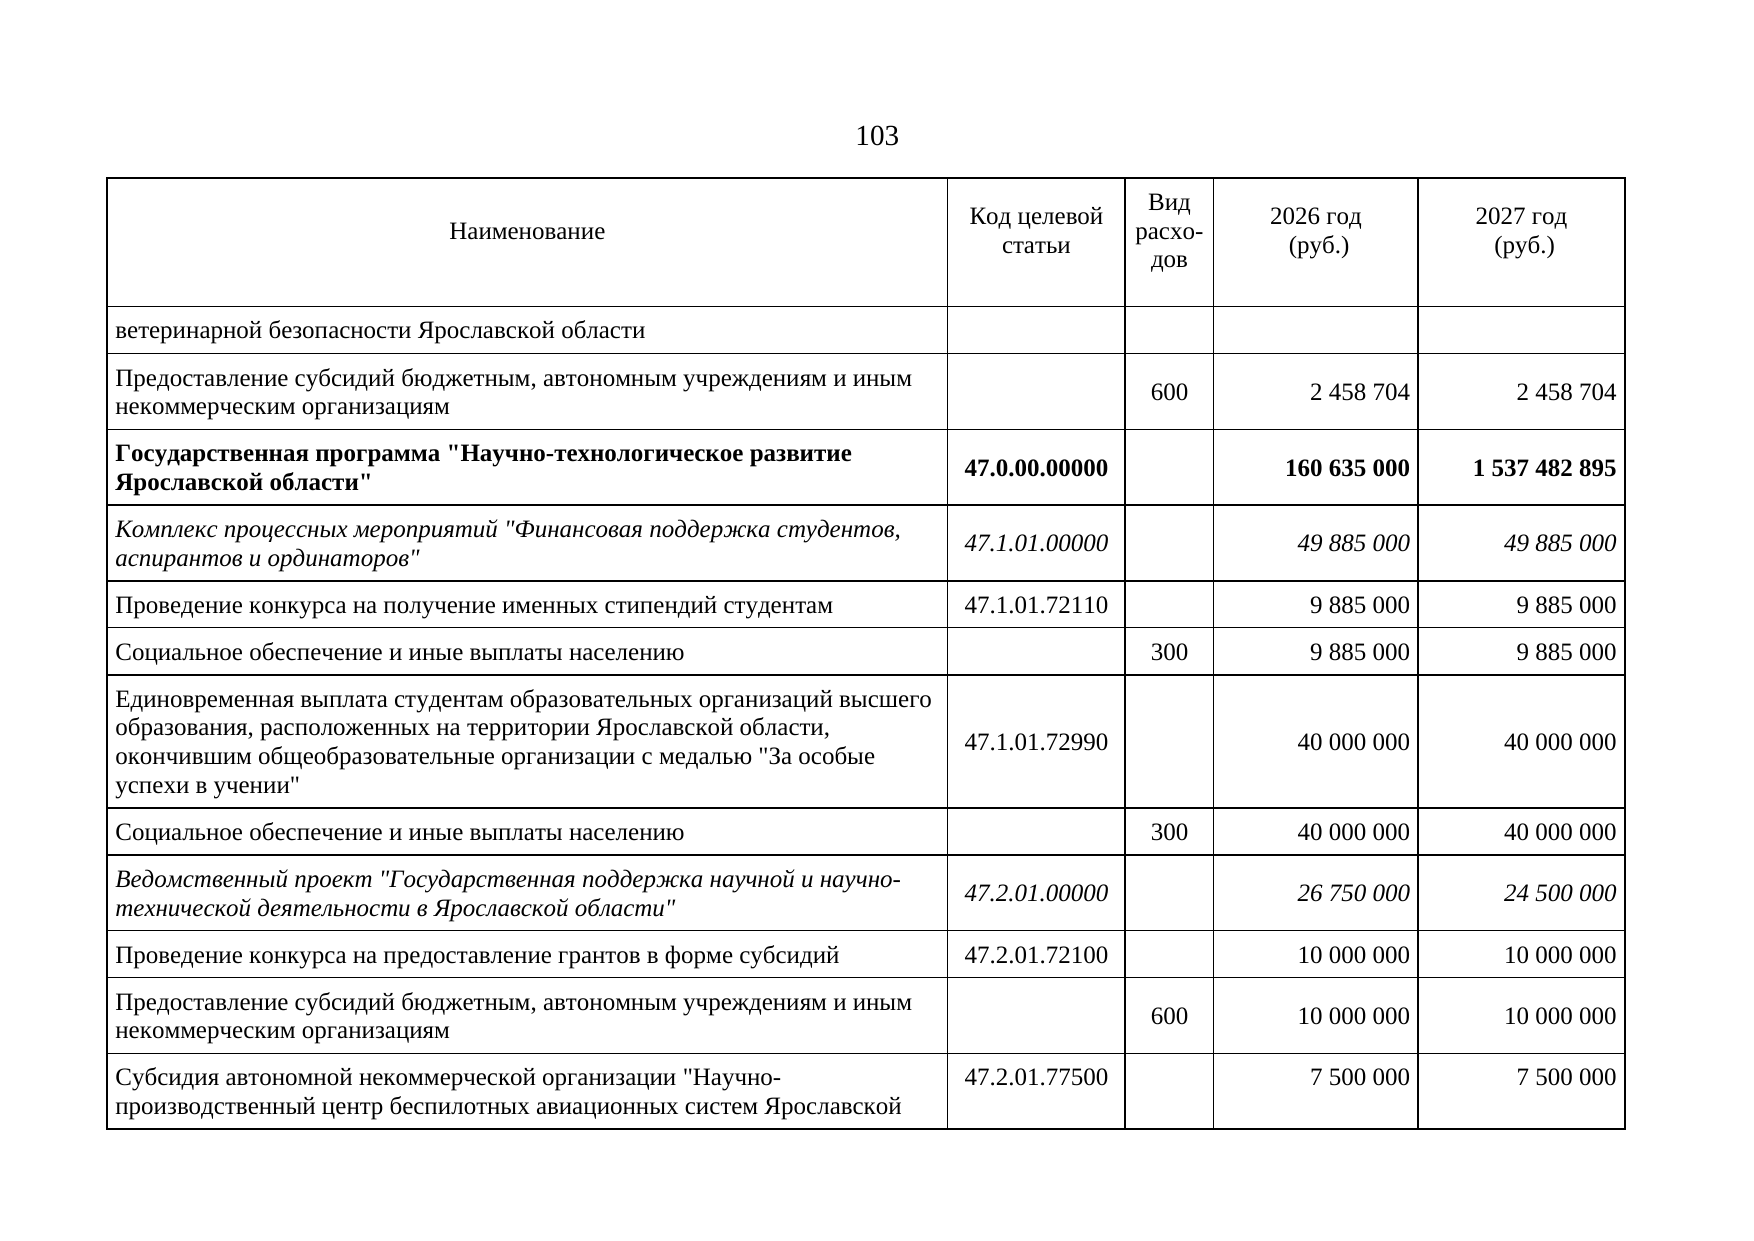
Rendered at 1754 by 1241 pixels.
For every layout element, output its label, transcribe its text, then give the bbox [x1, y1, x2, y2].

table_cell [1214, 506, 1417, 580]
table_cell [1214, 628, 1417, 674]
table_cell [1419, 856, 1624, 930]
table_header 2027 год (руб.) [1419, 179, 1624, 306]
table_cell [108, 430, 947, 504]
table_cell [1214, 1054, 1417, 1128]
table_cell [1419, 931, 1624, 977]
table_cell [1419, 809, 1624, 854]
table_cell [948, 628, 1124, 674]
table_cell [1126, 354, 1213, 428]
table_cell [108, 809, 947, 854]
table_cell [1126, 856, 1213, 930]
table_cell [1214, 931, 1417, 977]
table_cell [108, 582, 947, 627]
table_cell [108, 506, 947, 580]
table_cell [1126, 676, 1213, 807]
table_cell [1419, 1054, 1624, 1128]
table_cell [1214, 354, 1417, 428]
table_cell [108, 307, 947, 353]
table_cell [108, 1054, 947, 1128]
table_header Код целевой статьи [948, 179, 1124, 306]
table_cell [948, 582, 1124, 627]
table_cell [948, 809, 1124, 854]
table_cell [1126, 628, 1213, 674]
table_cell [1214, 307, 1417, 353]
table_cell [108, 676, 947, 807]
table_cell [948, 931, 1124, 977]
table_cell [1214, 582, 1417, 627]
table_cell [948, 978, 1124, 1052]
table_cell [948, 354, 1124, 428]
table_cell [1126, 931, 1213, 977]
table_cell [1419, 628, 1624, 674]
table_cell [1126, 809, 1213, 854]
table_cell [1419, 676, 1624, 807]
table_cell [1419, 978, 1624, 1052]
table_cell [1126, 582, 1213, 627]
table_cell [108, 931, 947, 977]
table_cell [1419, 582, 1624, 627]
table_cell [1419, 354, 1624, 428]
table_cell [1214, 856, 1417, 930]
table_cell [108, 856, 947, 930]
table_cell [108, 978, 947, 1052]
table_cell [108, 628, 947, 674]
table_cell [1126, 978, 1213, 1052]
table_header 2026 год (руб.) [1214, 179, 1417, 306]
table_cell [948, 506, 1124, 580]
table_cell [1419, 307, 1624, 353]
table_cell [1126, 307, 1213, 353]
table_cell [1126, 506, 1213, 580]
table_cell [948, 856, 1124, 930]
table_header Наименование [108, 179, 947, 306]
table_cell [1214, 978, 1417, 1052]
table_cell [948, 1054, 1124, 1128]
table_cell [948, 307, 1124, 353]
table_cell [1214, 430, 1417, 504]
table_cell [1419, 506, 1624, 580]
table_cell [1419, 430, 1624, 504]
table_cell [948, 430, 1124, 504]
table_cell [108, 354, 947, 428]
table_header Вид расхо-дов [1126, 179, 1213, 306]
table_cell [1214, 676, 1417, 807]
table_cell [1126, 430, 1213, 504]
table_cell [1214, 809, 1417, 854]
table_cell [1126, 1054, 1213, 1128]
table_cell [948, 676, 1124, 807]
